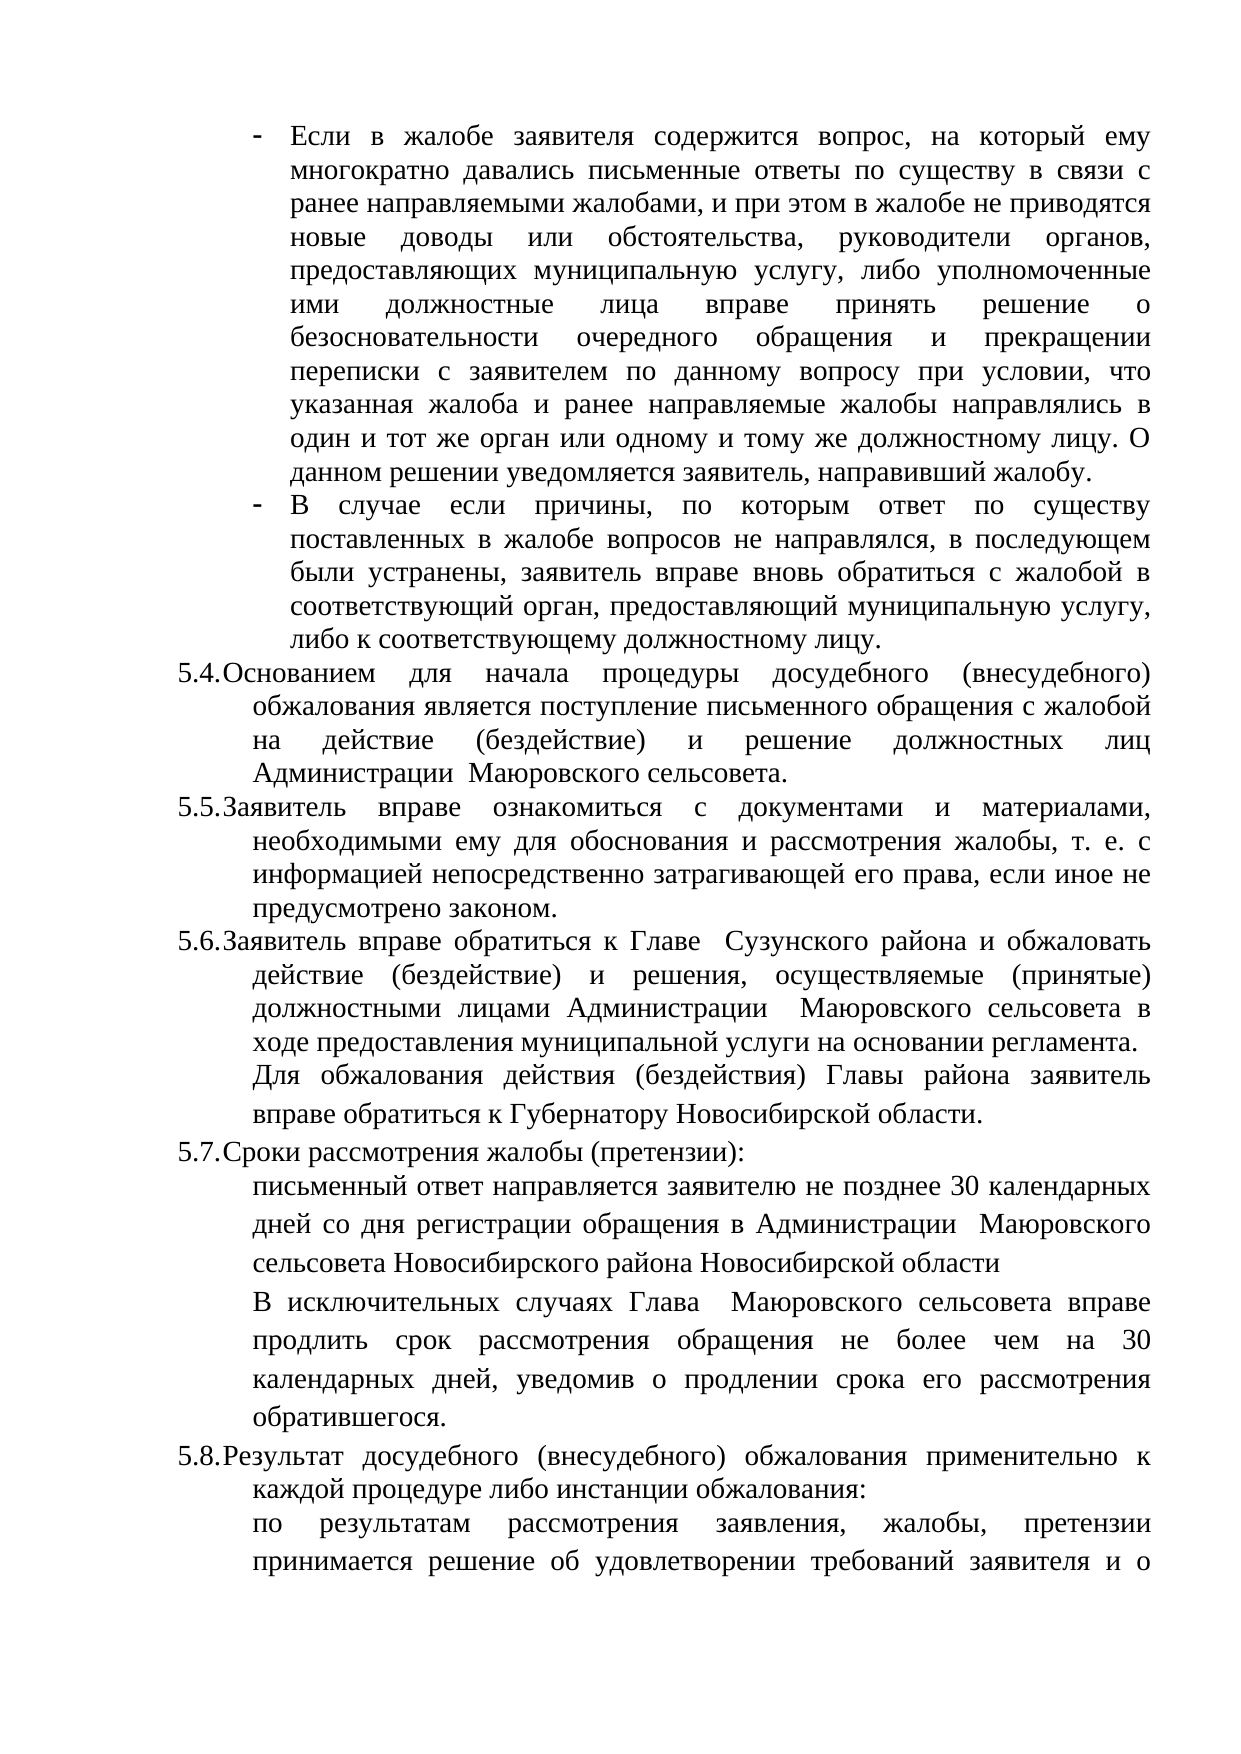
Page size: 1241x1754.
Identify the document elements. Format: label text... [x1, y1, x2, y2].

text В исключительных случаях Глава Маюровского сельсовета вправе продлить срок рассмотрения обращения не более чем на 30 календарных дней, уведомив о продлении срока его рассмотрения обратившегося. [252, 1284, 1152, 1433]
list Результат досудебного (внесудебного) обжалования применительно к каждой процедуре либо инстанции обжалования: [177, 1438, 1152, 1505]
list Заявитель вправе ознакомиться с документами и материалами, необходимыми ему для обоснования и рассмотрения жалобы, т. е. с информацией непосредственно затрагивающей его права, если иное не предусмотрено законом. [177, 789, 1152, 923]
list Заявитель вправе обратиться к Главе Сузунского района и обжаловать действие (бездействие) и решения, осуществляемые (принятые) должностными лицами Администрации Маюровского сельсовета в ходе предоставления муниципальной услуги на основании регламента. [177, 923, 1152, 1057]
list В случае если причины, по которым ответ по существу поставленных в жалобе вопросов не направлялся, в последующем были устранены, заявитель вправе вновь обратиться с жалобой в соответствующий орган, предоставляющий муниципальную услугу, либо к соответствующему должностному лицу. [252, 487, 1152, 655]
text Для обжалования действия (бездействия) Главы района заявитель вправе обратиться к Губернатору Новосибирской области. [252, 1057, 1152, 1129]
list Сроки рассмотрения жалобы (претензии): [177, 1134, 1152, 1168]
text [252, 1505, 1152, 1577]
text письменный ответ направляется заявителю не позднее 30 календарных дней со дня регистрации обращения в Администрации Маюровского сельсовета Новосибирского района Новосибирской области [252, 1168, 1152, 1279]
list Если в жалобе заявителя содержится вопрос, на который ему многократно давались письменные ответы по существу в связи с ранее направляемыми жалобами, и при этом в жалобе не приводятся новые доводы или обстоятельства, руководители органов, предоставляющих муниципальную услугу, либо уполномоченные ими должностные лица вправе принять решение о безосновательности очередного обращения и прекращении переписки с заявителем по данному вопросу при условии, что указанная жалоба и ранее направляемые жалобы направлялись в один и тот же орган или одному и тому же должностному лицу. О данном решении уведомляется заявитель, направивший жалобу. [252, 118, 1152, 487]
list Основанием для начала процедуры досудебного (внесудебного) обжалования является поступление письменного обращения с жалобой на действие (бездействие) и решение должностных лиц Администрации Маюровского сельсовета. [177, 655, 1152, 789]
